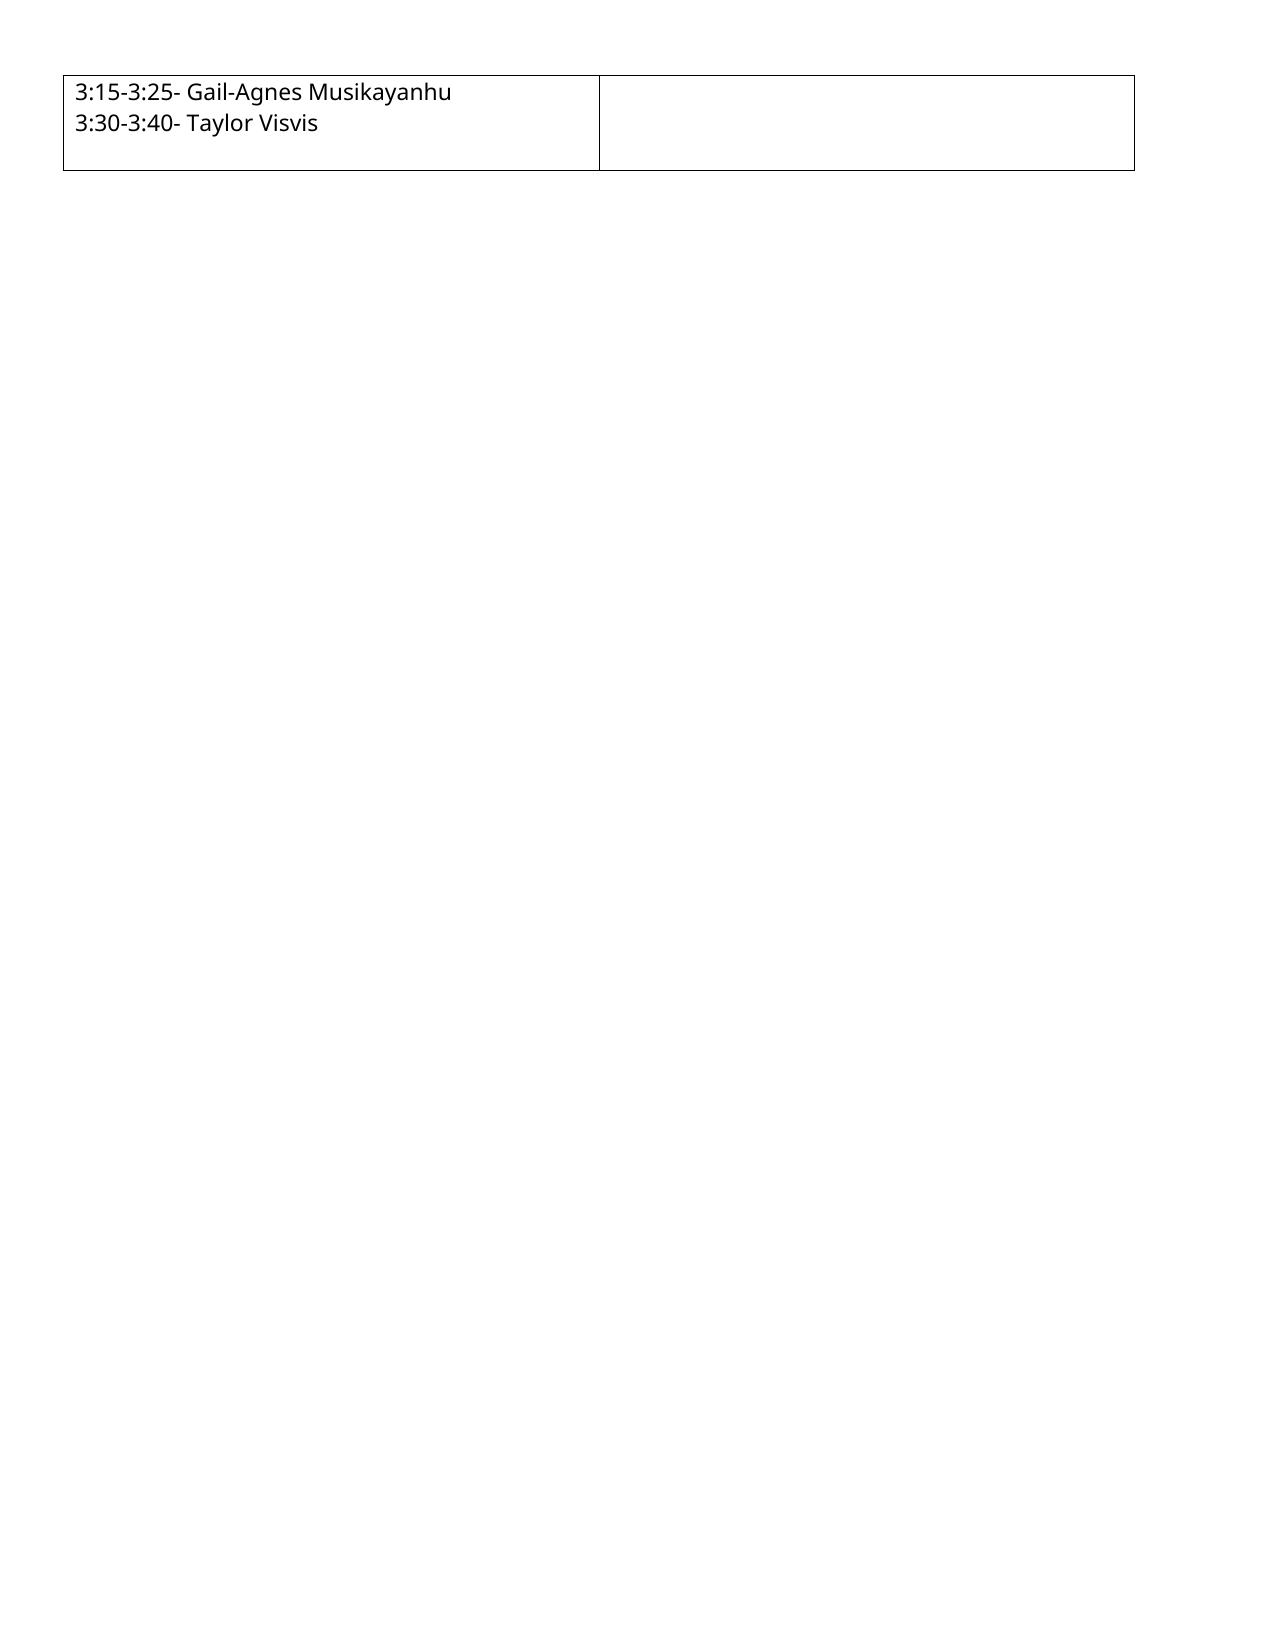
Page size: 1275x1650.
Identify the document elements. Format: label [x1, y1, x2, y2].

table_header [64, 76, 599, 170]
table_header [600, 76, 1134, 170]
